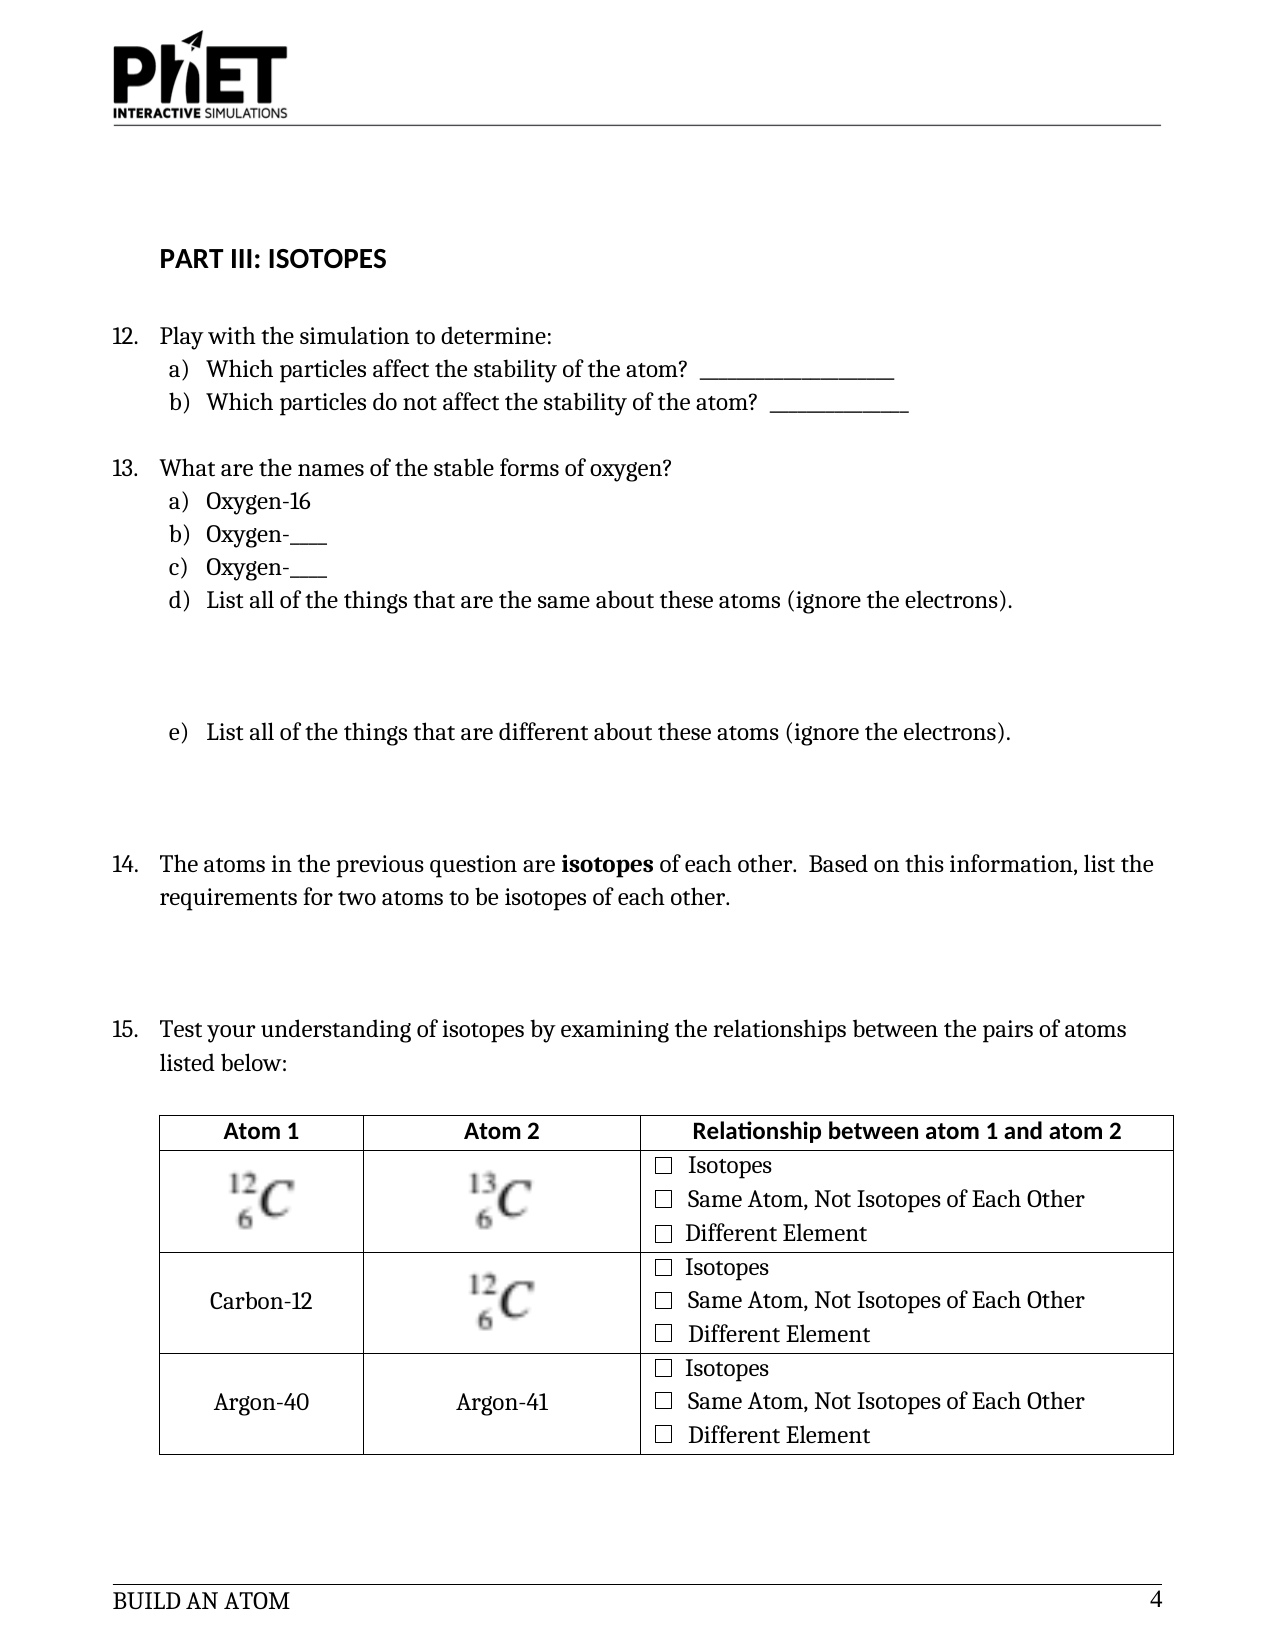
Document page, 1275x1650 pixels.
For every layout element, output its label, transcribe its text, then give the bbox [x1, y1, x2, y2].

text Test your understanding of isotopes by examining the relationships between the pairs of atoms listed below: [112, 1015, 1162, 1077]
picture [112, 30, 1163, 129]
table_header Atom 2 [364, 1116, 640, 1150]
table_cell [160, 1151, 363, 1252]
table_cell Argon-41 [364, 1354, 640, 1454]
table_cell Argon-40 [160, 1354, 363, 1454]
table_header Relationship between atom 1 and atom 2 [641, 1116, 1173, 1150]
list List all of the things that are different about these atoms (ignore the electrons). [169, 718, 1162, 747]
table_cell Isotopes Same Atom, Not Isotopes of Each Other Different Element [641, 1151, 1173, 1252]
list Which particles do not affect the stability of the atom? _______________ [169, 388, 1162, 417]
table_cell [641, 1253, 1173, 1353]
list Oxygen-16 [169, 487, 1162, 516]
text The atoms in the previous question are isotopes of each other. Based on this information, list the requirements for two atoms to be isotopes of each other. [112, 850, 1162, 912]
table_cell Carbon-12 [160, 1253, 363, 1353]
table_cell [364, 1253, 640, 1353]
table_header Atom 1 [160, 1116, 363, 1150]
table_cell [641, 1354, 1173, 1454]
table_cell [364, 1151, 640, 1252]
list Which particles affect the stability of the atom? _____________________ [169, 355, 1162, 384]
subtitle PART III: ISOTOPES [159, 240, 1162, 276]
list Oxygen-____ [169, 553, 1162, 582]
list Oxygen-____ [169, 520, 1162, 549]
text Play with the simulation to determine: [112, 322, 1162, 351]
list List all of the things that are the same about these atoms (ignore the electrons). [169, 586, 1162, 615]
text What are the names of the stable forms of oxygen? [112, 454, 1162, 483]
